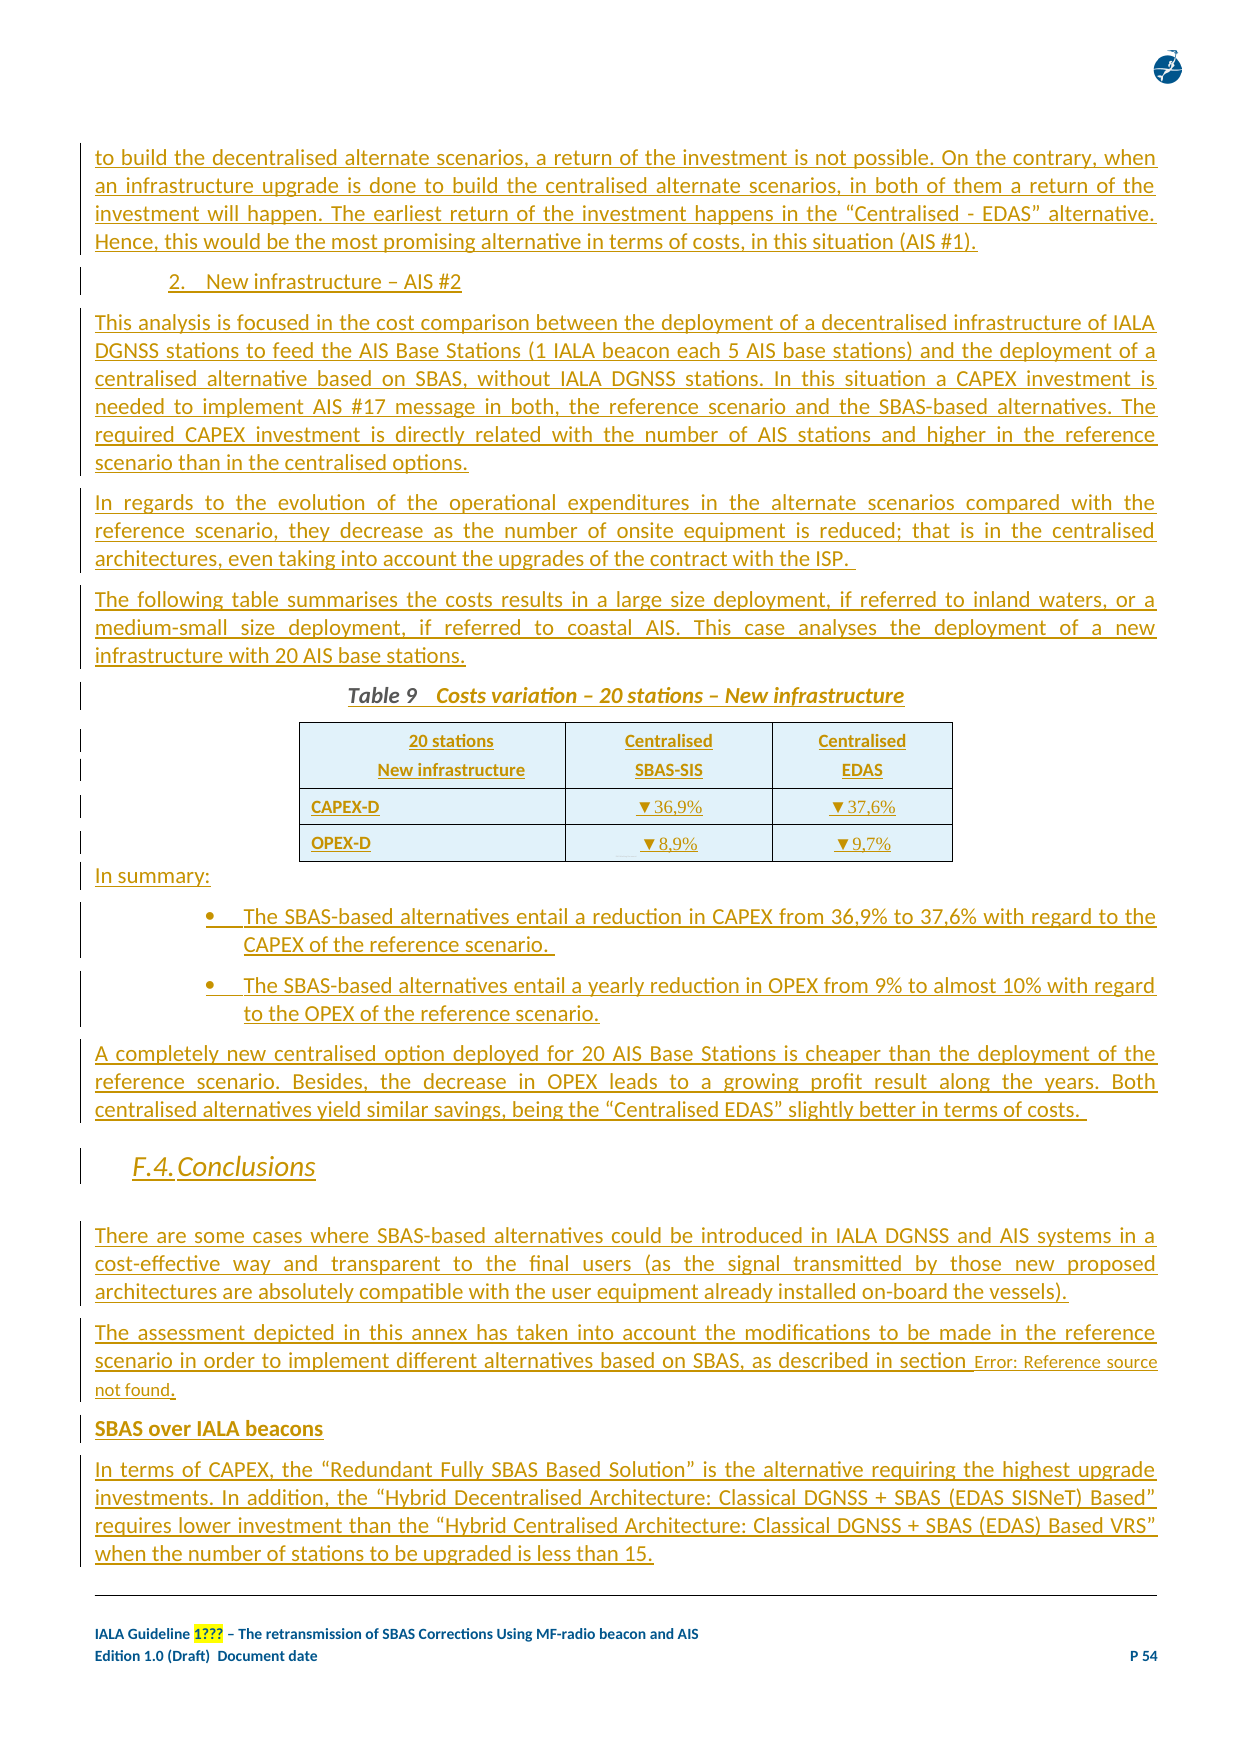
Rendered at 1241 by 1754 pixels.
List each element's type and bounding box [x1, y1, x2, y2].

picture [1122, 0, 1241, 119]
